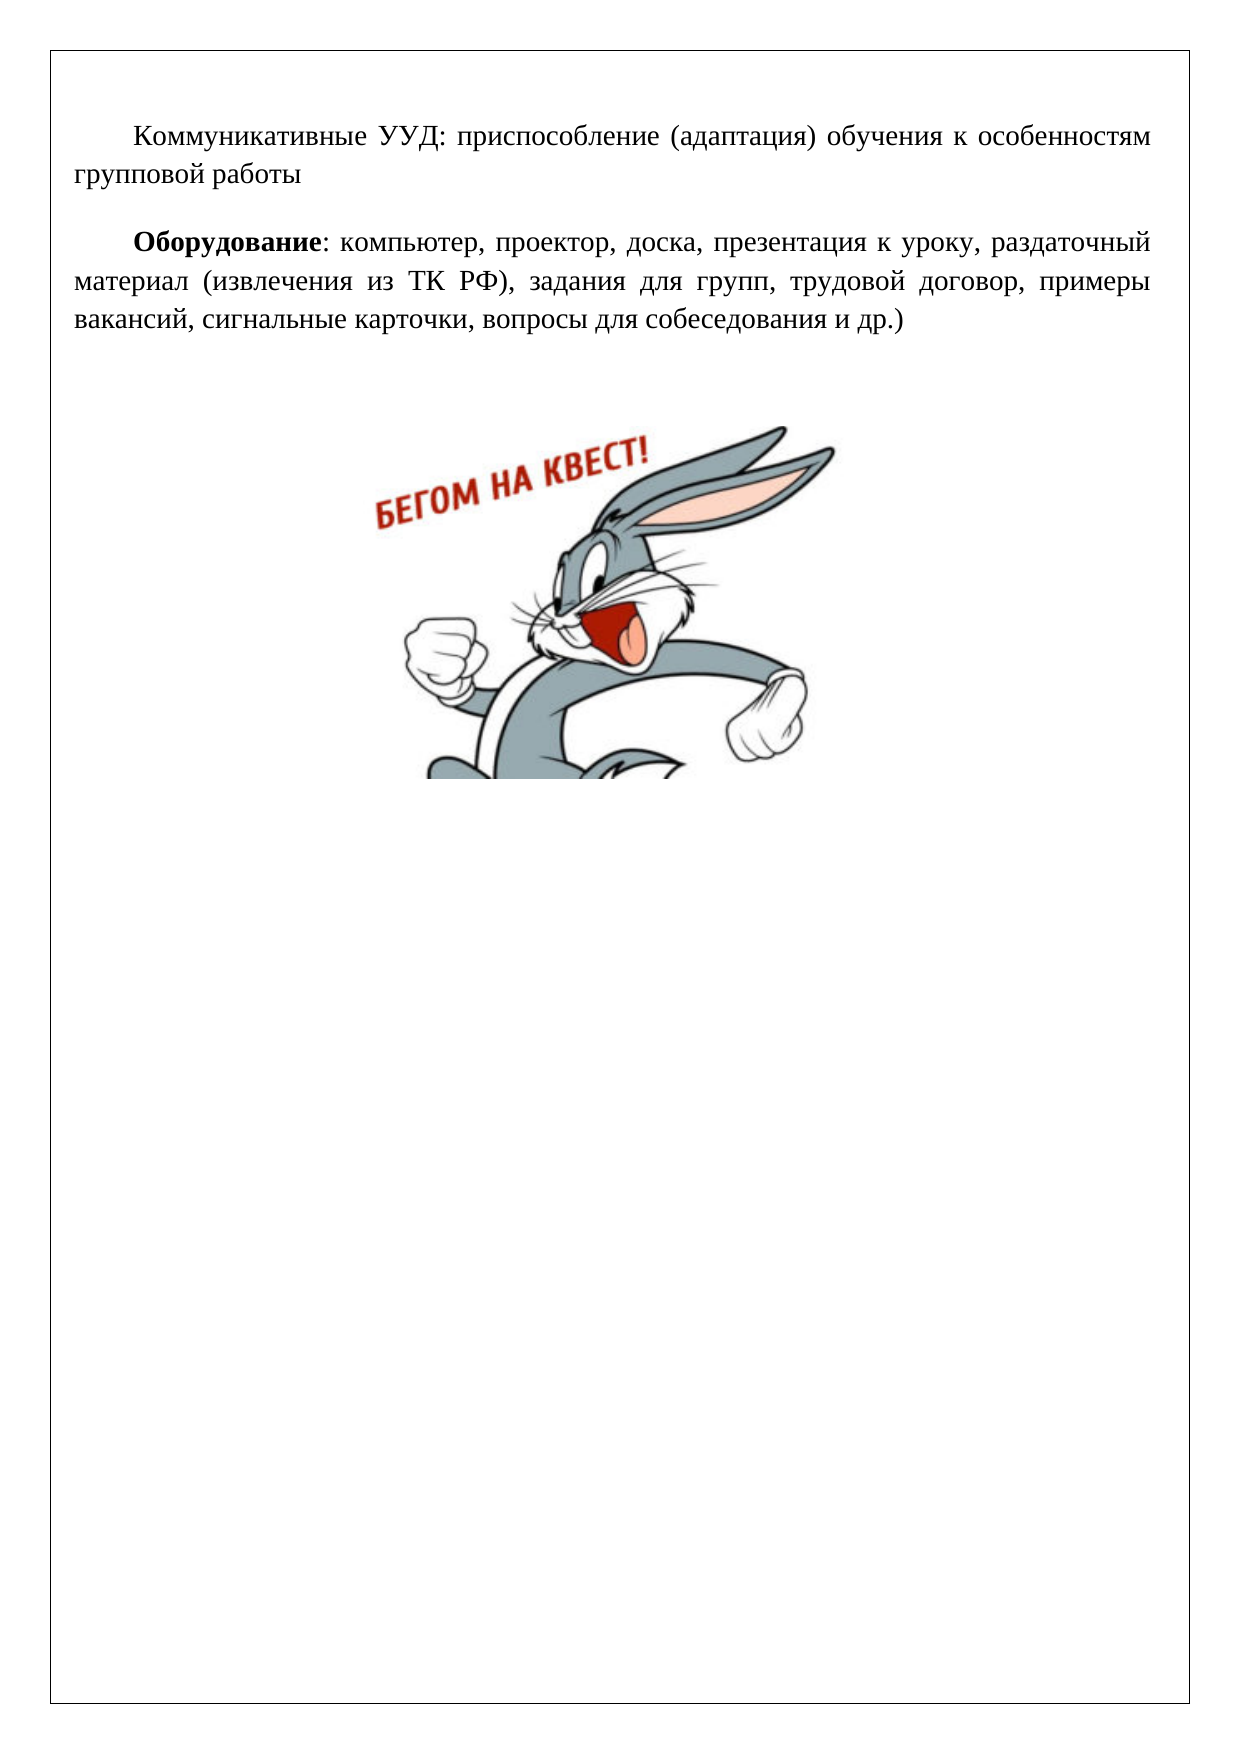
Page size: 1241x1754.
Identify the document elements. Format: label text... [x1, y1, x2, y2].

text Оборудование: компьютер, проектор, доска, презентация к уроку, раздаточный материал (извлечения из ТК РФ), задания для групп, трудовой договор, примеры вакансий, сигнальные карточки, вопросы для собеседования и др.) [74, 224, 1152, 335]
text Коммуникативные УУД: приспособление (адаптация) обучения к особенностям групповой работы [74, 118, 1152, 190]
picture [363, 426, 863, 779]
